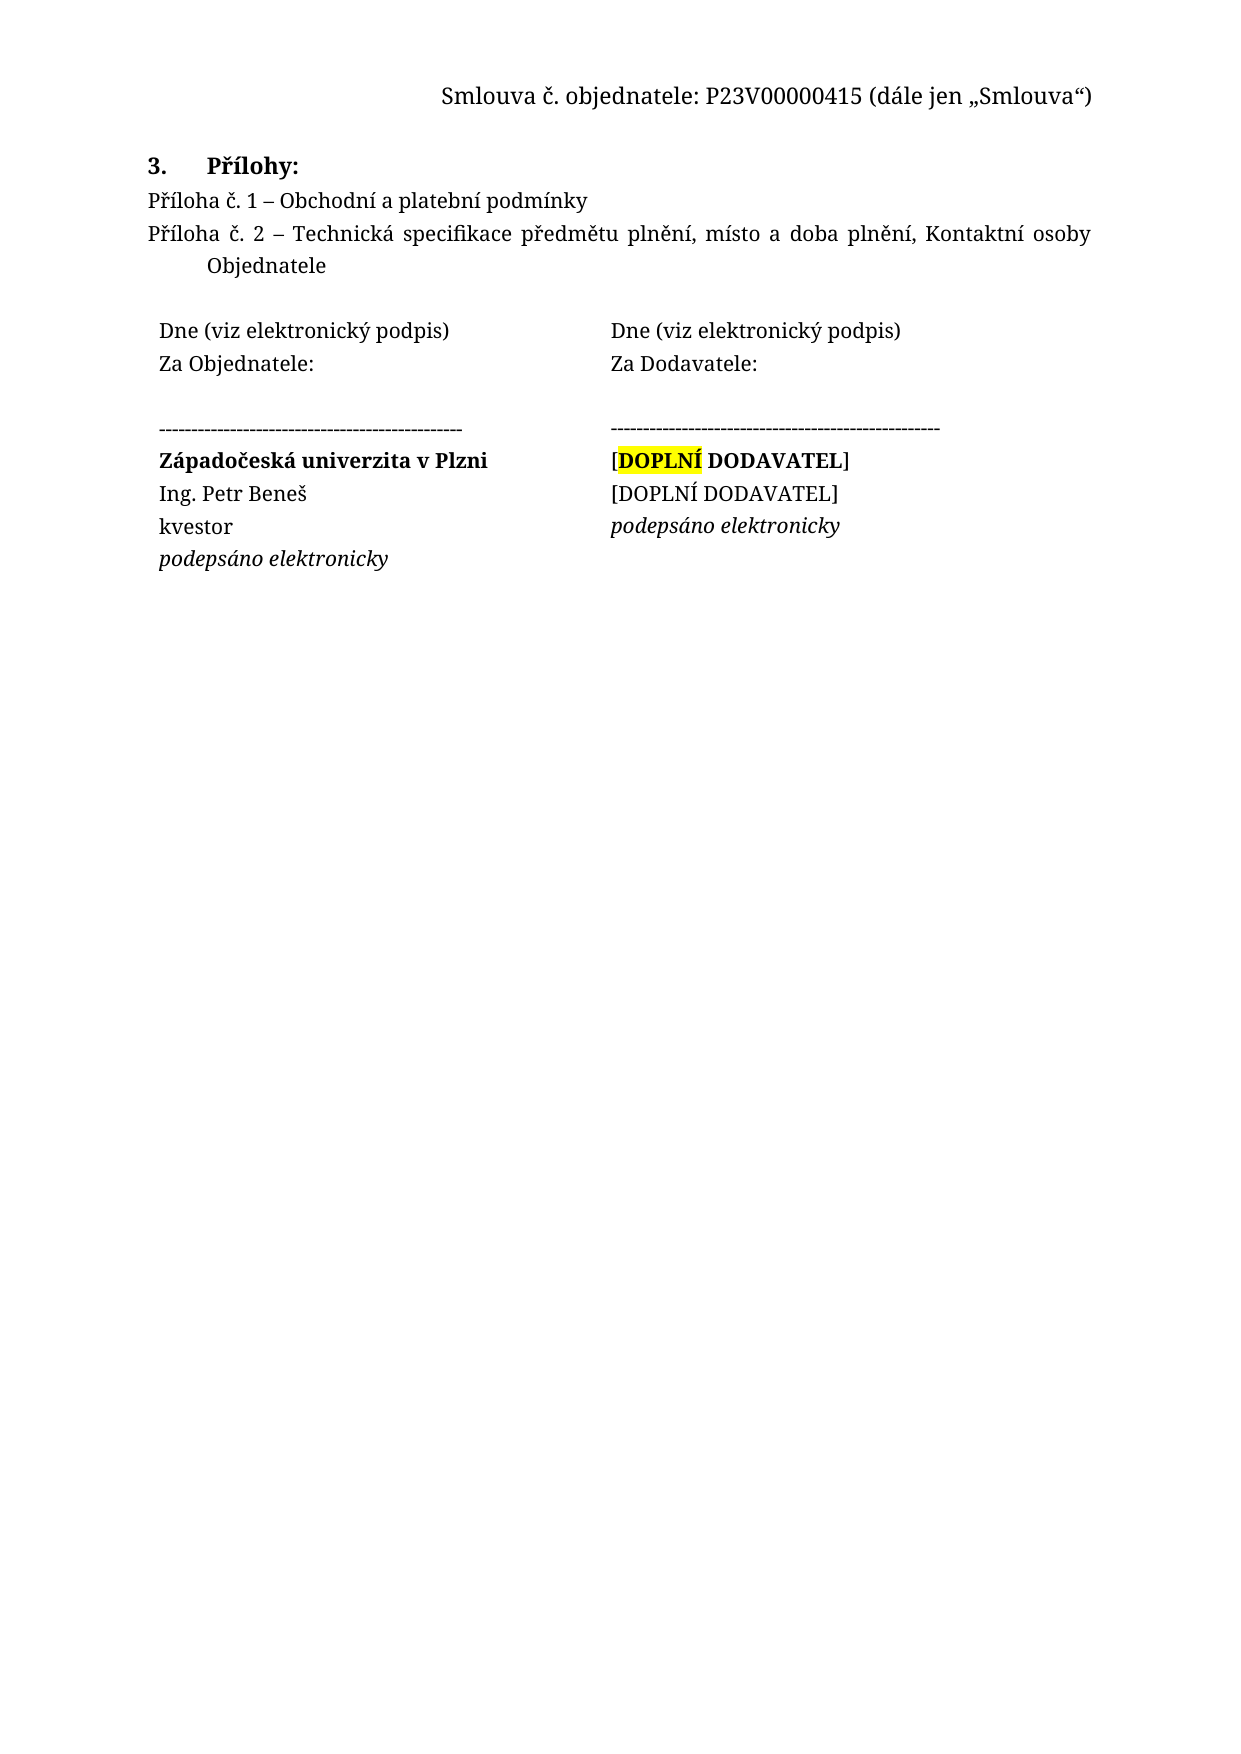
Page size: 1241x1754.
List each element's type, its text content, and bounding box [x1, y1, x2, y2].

table_header Dne (viz elektronický podpis) Za Objednatele: ----------------------------------------------- Západočeská univerzita v Plzni Ing. Petr Beneš kvestor podepsáno elektronicky [148, 316, 599, 577]
text Příloha č. 1 – Obchodní a platební podmínky [148, 186, 1093, 214]
text Příloha č. 2 – Technická specifikace předmětu plnění, místo a doba plnění, Kontaktní osoby Objednatele [148, 219, 1093, 280]
list Přílohy: [148, 150, 1093, 181]
table_header Dne (viz elektronický podpis) Za Dodavatele: --------------------------------------------------- [DOPLNÍ DODAVATEL] [DOPLNÍ DODAVATEL] podepsáno elektronicky [599, 316, 1051, 577]
